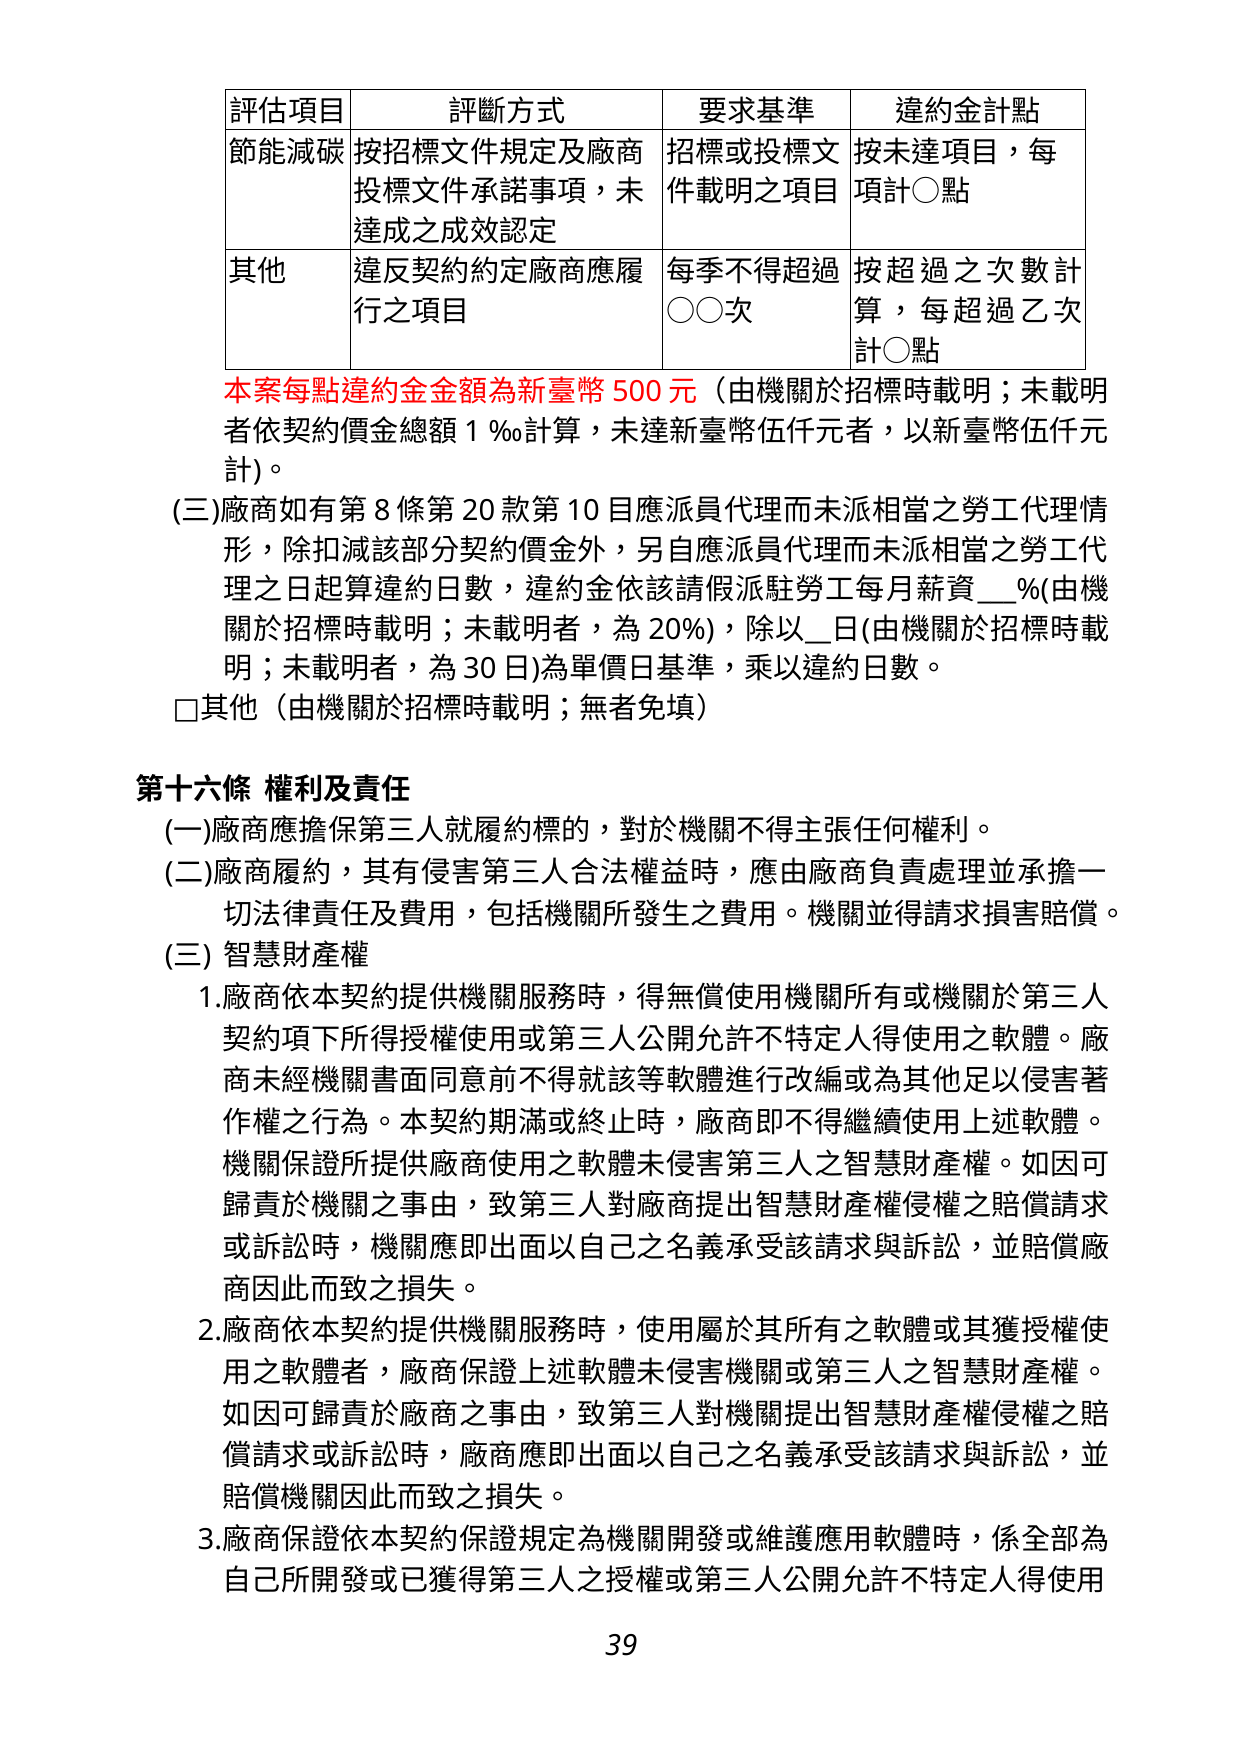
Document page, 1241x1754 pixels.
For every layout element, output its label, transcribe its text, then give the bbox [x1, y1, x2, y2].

table_cell 招標或投標文件載明之項目 [663, 130, 850, 249]
table_header 要求基準 [663, 90, 850, 129]
text □其他（由機關於招標時載明；無者免填） [172, 687, 1109, 726]
table_cell 每季不得超過○○次 [663, 250, 850, 369]
table_cell 節能減碳 [226, 130, 350, 249]
table_header 評斷方式 [351, 90, 662, 129]
text (三) 智慧財產權 [164, 932, 1109, 974]
text 本案每點違約金金額為新臺幣500元（由機關於招標時載明；未載明者依契約價金總額1 ‰計算，未達新臺幣伍仟元者，以新臺幣伍仟元計)。 [223, 370, 1109, 489]
text (二)廠商履約，其有侵害第三人合法權益時，應由廠商負責處理並承擔一切法律責任及費用，包括機關所發生之費用。機關並得請求損害賠償。 [164, 849, 1109, 932]
table_header 評估項目 [226, 90, 350, 129]
text (三)廠商如有第8條第20款第10目應派員代理而未派相當之勞工代理情形，除扣減該部分契約價金外，另自應派員代理而未派相當之勞工代理之日起算違約日數，違約金依該請假派駐勞工每月薪資___%(由機關於招標時載明；未載明者，為20%)，除以__日(由機關於招標時載明；未載明者，為30日)為單價日基準，乘以違約日數。 [172, 489, 1109, 687]
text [197, 1516, 1109, 1599]
table_cell 按招標文件規定及廠商投標文件承諾事項，未達成之成效認定 [351, 130, 662, 249]
table_cell 違反契約約定廠商應履行之項目 [351, 250, 662, 369]
table_cell 按超過之次數計算，每超過乙次計○點 [851, 250, 1085, 369]
table_header 違約金計點 [851, 90, 1085, 129]
text (一)廠商應擔保第三人就履約標的，對於機關不得主張任何權利。 [164, 807, 1109, 849]
table_cell 其他 [226, 250, 350, 369]
text 1.廠商依本契約提供機關服務時，得無償使用機關所有或機關於第三人契約項下所得授權使用或第三人公開允許不特定人得使用之軟體。廠商未經機關書面同意前不得就該等軟體進行改編或為其他足以侵害著作權之行為。本契約期滿或終止時，廠商即不得繼續使用上述軟體。機關保證所提供廠商使用之軟體未侵害第三人之智慧財產權。如因可歸責於機關之事由，致第三人對廠商提出智慧財產權侵權之賠償請求或訴訟時，機關應即出面以自己之名義承受該請求與訴訟，並賠償廠商因此而致之損失。 [197, 974, 1109, 1307]
text 2.廠商依本契約提供機關服務時，使用屬於其所有之軟體或其獲授權使用之軟體者，廠商保證上述軟體未侵害機關或第三人之智慧財產權。如因可歸責於廠商之事由，致第三人對機關提出智慧財產權侵權之賠償請求或訴訟時，廠商應即出面以自己之名義承受該請求與訴訟，並賠償機關因此而致之損失。 [197, 1307, 1109, 1516]
table_cell 按未達項目，每項計○點 [851, 130, 1085, 249]
text 第十六條 權利及責任 [135, 766, 1109, 807]
